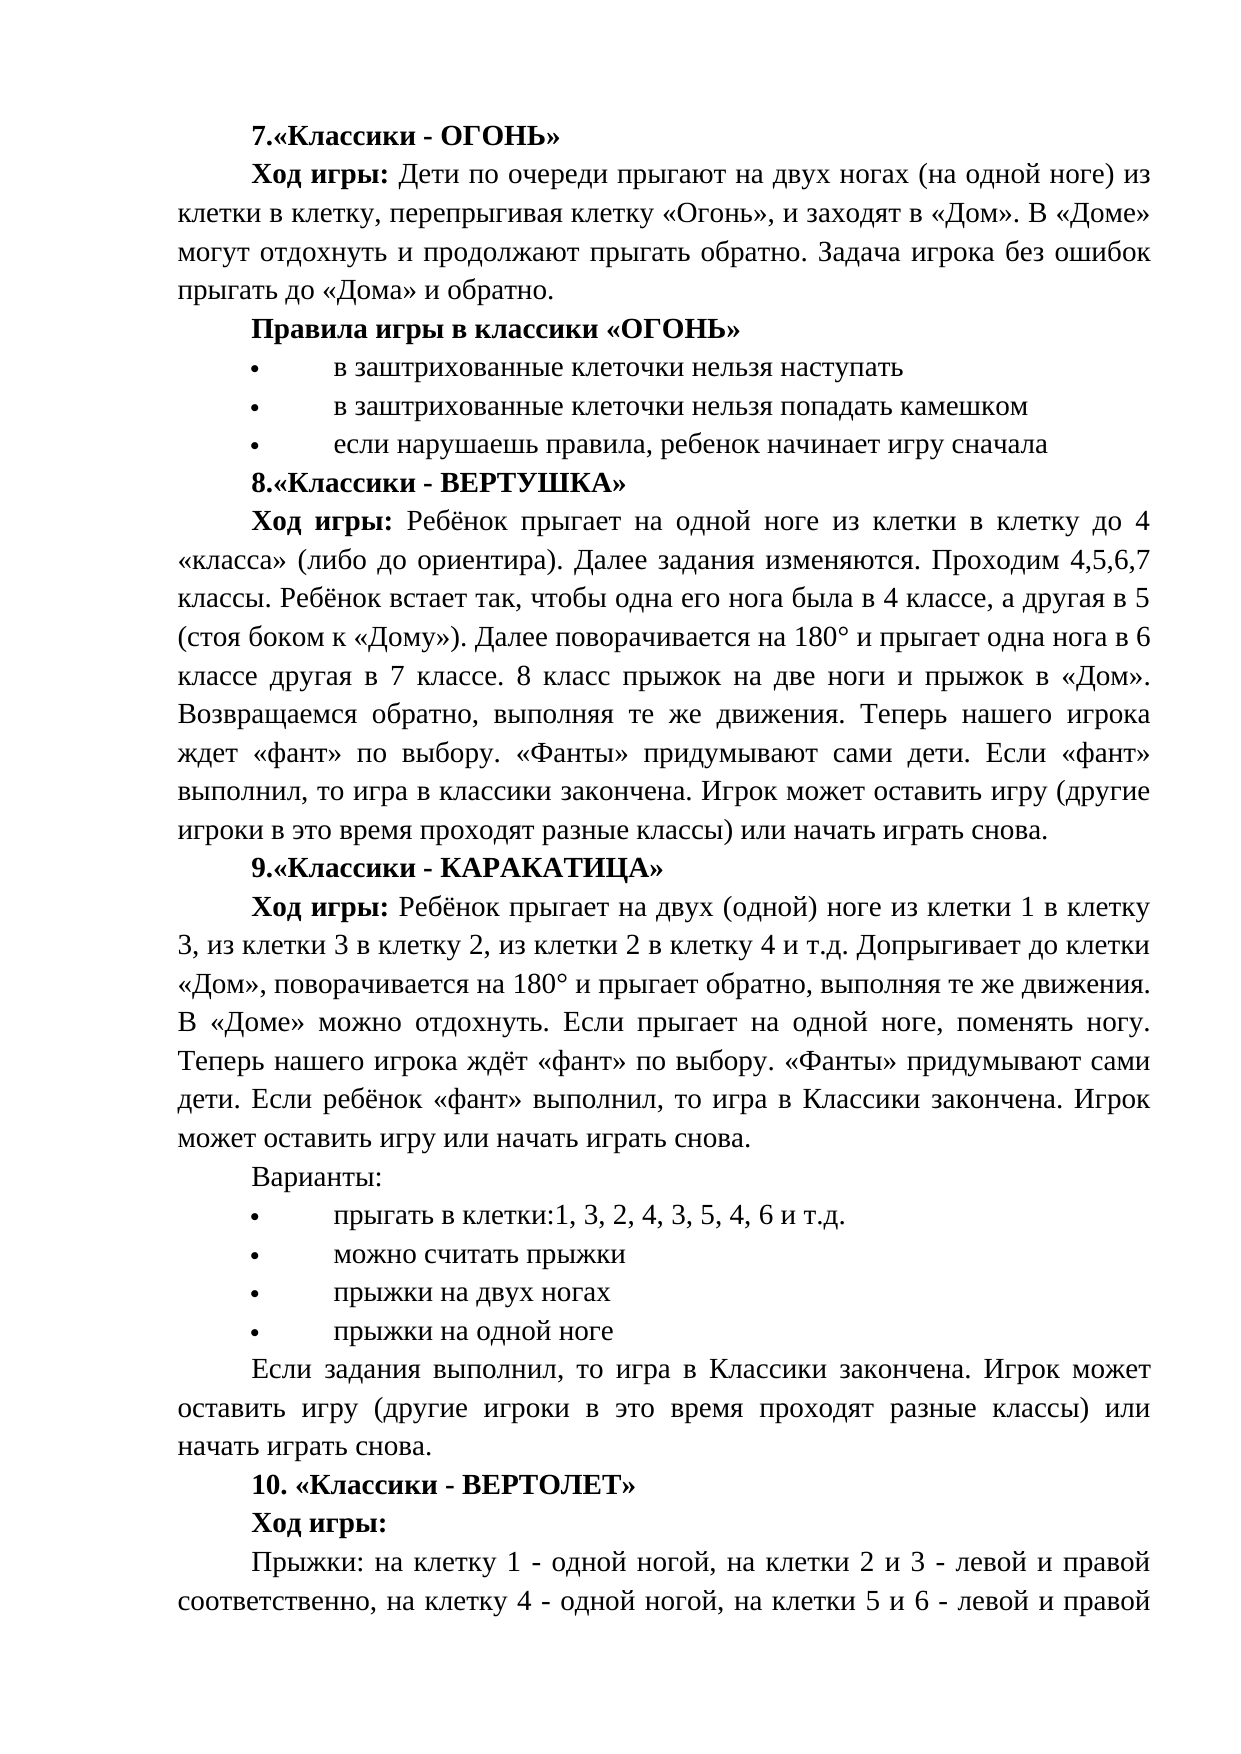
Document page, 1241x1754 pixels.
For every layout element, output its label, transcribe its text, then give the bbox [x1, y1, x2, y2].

text Ход игры: Дети по очереди прыгают на двух ногах (на одной ноге) из клетки в клетку, перепрыгивая клетку «Огонь», и заходят в «Дом». В «Доме» могут отдохнуть и продолжают прыгать обратно. Задача игрока без ошибок прыгать до «Дома» и обратно. [177, 157, 1152, 306]
text Варианты: [177, 1159, 1152, 1192]
text Ход игры: Ребёнок прыгает на одной ноге из клетки в клетку до 4 «класса» (либо до ориентира). Далее задания изменяются. Проходим 4,5,6,7 классы. Ребёнок встает так, чтобы одна его нога была в 4 классе, а другая в 5 (стоя боком к «Дому»). Далее поворачивается на 180° и прыгает одна нога в 6 классе другая в 7 классе. 8 класс прыжок на две ноги и прыжок в «Дом». Возвращаемся обратно, выполняя те же движения. Теперь нашего игрока ждет «фант» по выбору. «Фанты» придумывают сами дети. Если «фант» выполнил, то игра в классики закончена. Игрок может оставить игру (другие игроки в это время проходят разные классы) или начать играть снова. [177, 503, 1152, 845]
text Ход игры: Ребёнок прыгает на двух (одной) ноге из клетки 1 в клетку 3, из клетки 3 в клетку 2, из клетки 2 в клетку 4 и т.д. Допрыгивает до клетки «Дом», поворачивается на 180° и прыгает обратно, выполняя те же движения. В «Доме» можно отдохнуть. Если прыгает на одной ноге, поменять ногу. Теперь нашего игрока ждёт «фант» по выбору. «Фанты» придумывают сами дети. Если ребёнок «фант» выполнил, то игра в Классики закончена. Игрок может оставить игру или начать играть снова. [177, 889, 1152, 1154]
text 9.«Классики - КАРАКАТИЦА» [177, 850, 1152, 884]
text 10. «Классики - ВЕРТОЛЕТ» [177, 1467, 1152, 1501]
list если нарушаешь правила, ребенок начинает игру сначала [177, 426, 1152, 460]
list прыжки на двух ногах [177, 1274, 1152, 1308]
text 7.«Классики - ОГОНЬ» [177, 118, 1152, 152]
text 8.«Классики - ВЕРТУШКА» [177, 465, 1152, 498]
list можно считать прыжки [177, 1236, 1152, 1269]
list прыжки на одной ноге [177, 1313, 1152, 1346]
text Ход игры: [177, 1506, 1152, 1539]
text Правила игры в классики «ОГОНЬ» [177, 311, 1152, 344]
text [177, 1544, 1152, 1616]
list в заштрихованные клеточки нельзя наступать [177, 349, 1152, 383]
text Если задания выполнил, то игра в Классики закончена. Игрок может оставить игру (другие игроки в это время проходят разные классы) или начать играть снова. [177, 1351, 1152, 1462]
list прыгать в клетки:1, 3, 2, 4, 3, 5, 4, 6 и т.д. [177, 1197, 1152, 1231]
list в заштрихованные клеточки нельзя попадать камешком [177, 388, 1152, 421]
